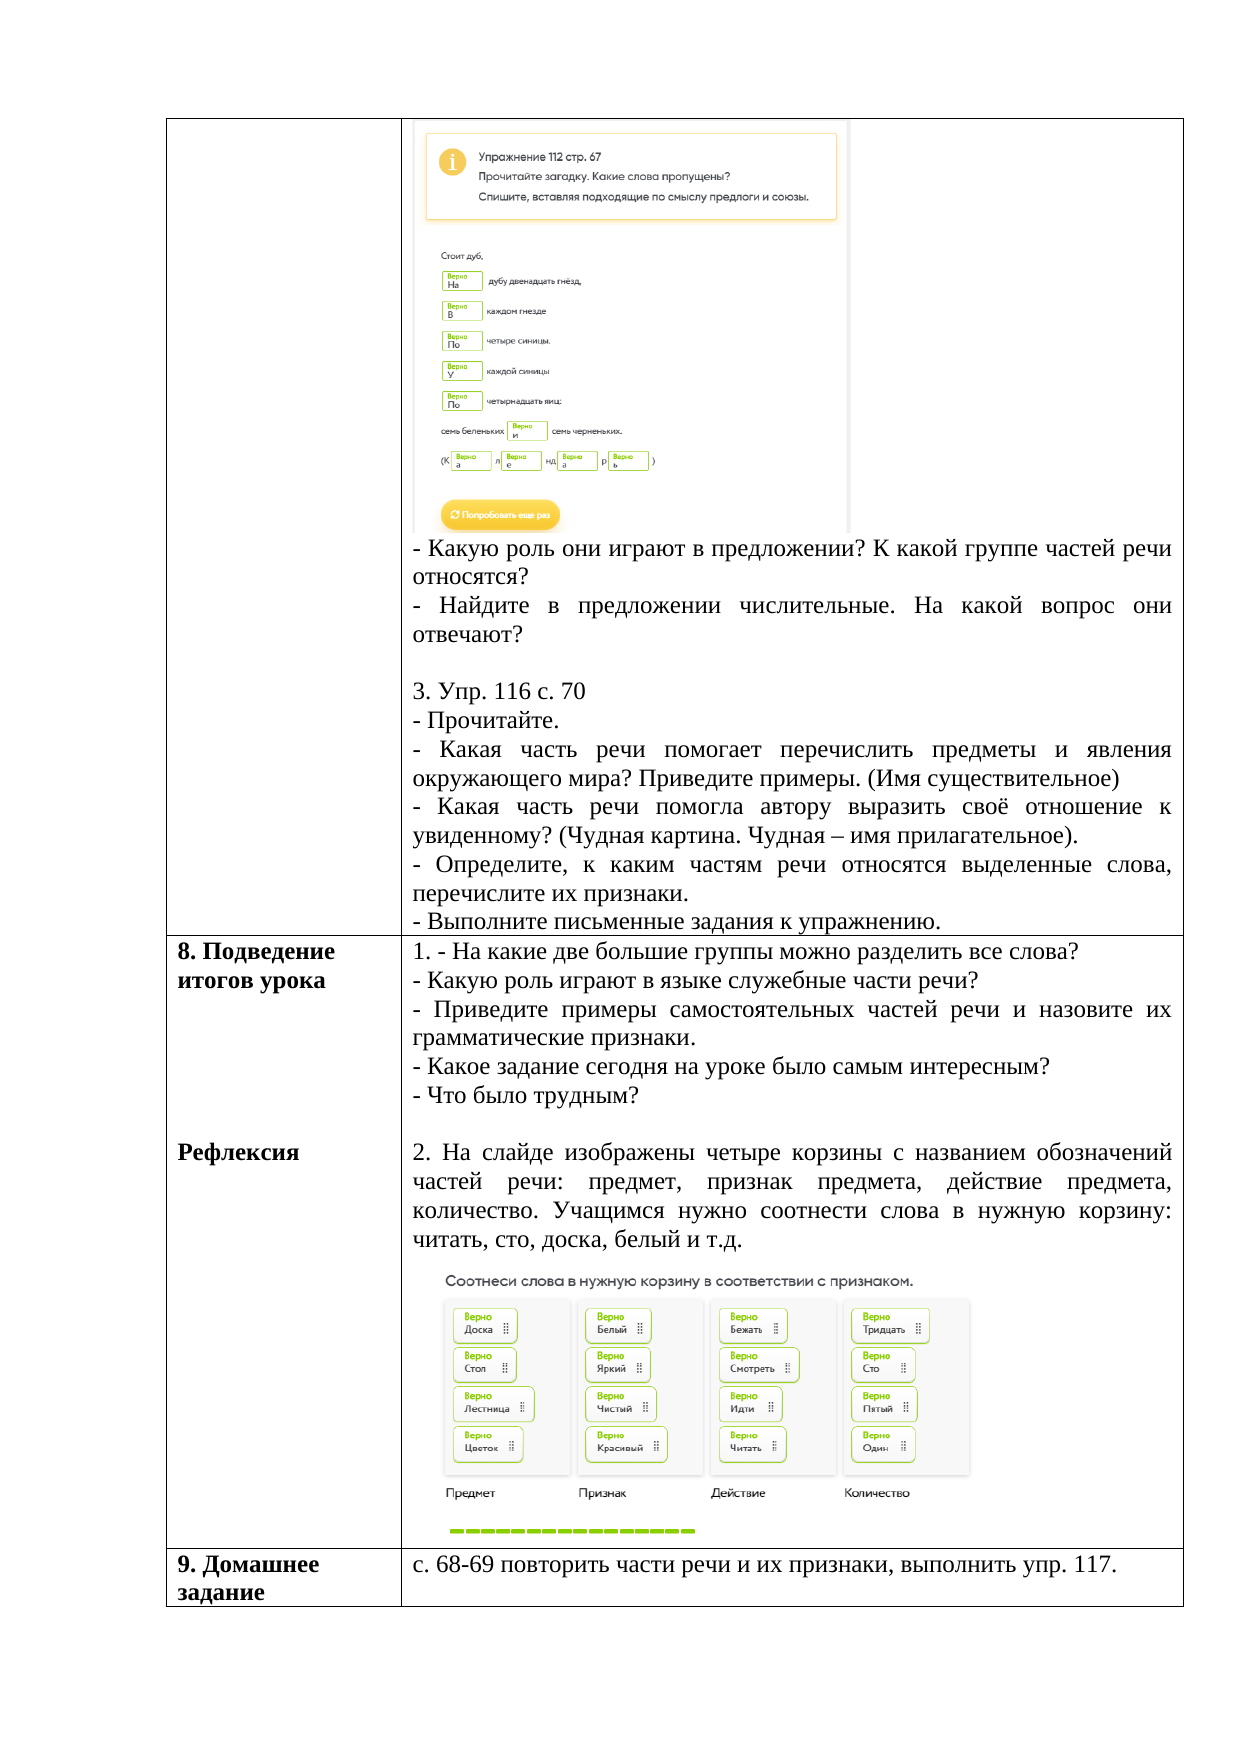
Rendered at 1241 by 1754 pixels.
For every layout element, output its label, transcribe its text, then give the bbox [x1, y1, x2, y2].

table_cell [167, 119, 401, 935]
table_cell 8. Подведение итогов урока Рефлексия [167, 936, 401, 1548]
table_cell 9. Домашнее задание [167, 1549, 401, 1606]
table_cell 1. - На какие две большие группы можно разделить все слова? - Какую роль играют в языке служебные части речи? - Приведите примеры самостоятельных частей речи и назовите их грамматические признаки. - Какое задание сегодня на уроке было самым интересным? - Что было трудным? 2. На слайде изображены четыре корзины с названием обозначений частей речи: предмет, признак предмета, действие предмета, количество. Учащимся нужно соотнести слова в нужную корзину: читать, сто, доска, белый и т.д. [402, 936, 1183, 1548]
table_cell с. 68-69 повторить части речи и их признаки, выполнить упр. 117. [402, 1549, 1183, 1606]
picture [412, 1252, 999, 1548]
picture [412, 119, 851, 533]
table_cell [402, 119, 1183, 935]
